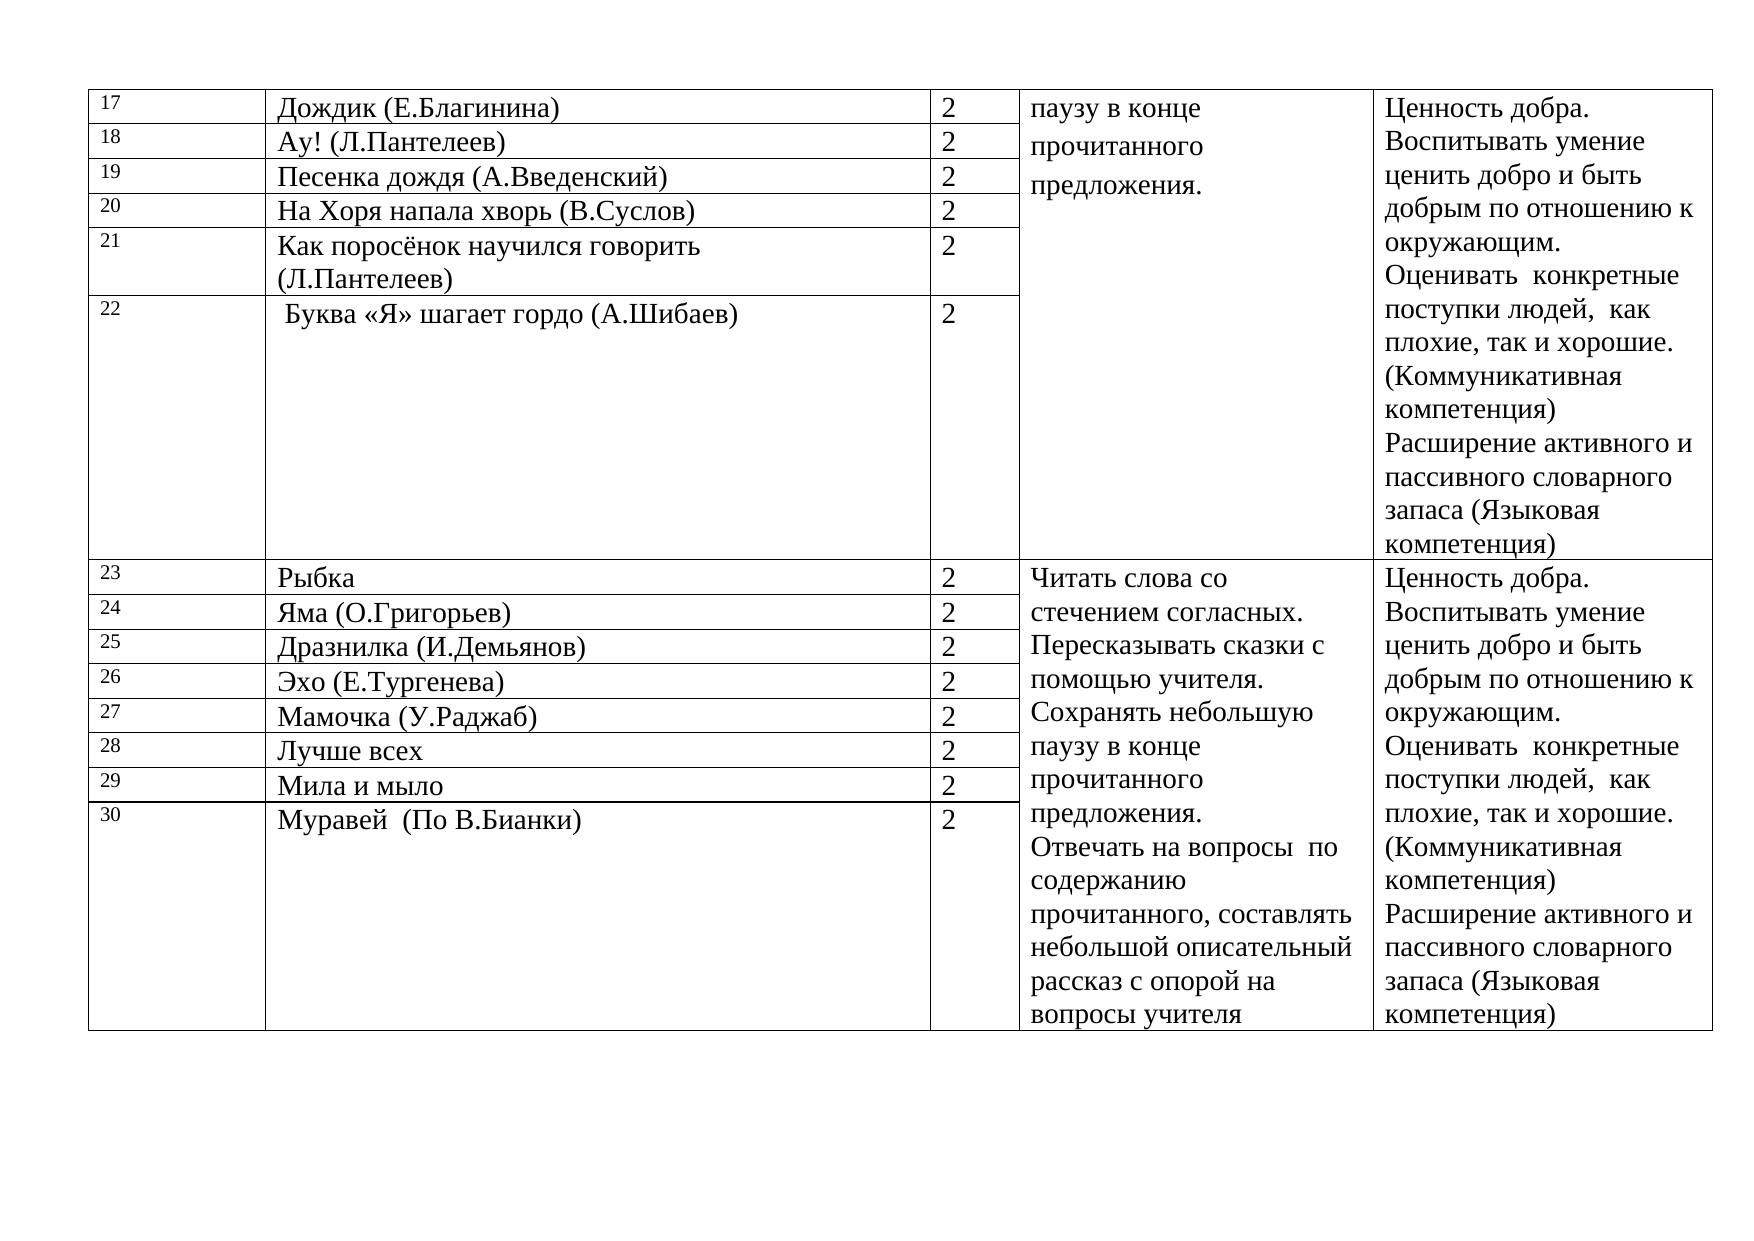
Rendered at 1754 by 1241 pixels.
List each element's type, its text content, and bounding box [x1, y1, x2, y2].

table_cell 2 [931, 228, 1019, 295]
table_cell 23 [89, 560, 265, 594]
table_cell 22 [89, 296, 265, 559]
table_cell 18 [89, 124, 265, 158]
table_cell 27 [89, 699, 265, 732]
table_cell Ау! (Л.Пантелеев) [266, 124, 930, 158]
table_cell 28 [89, 733, 265, 767]
table_cell Песенка дождя (А.Введенский) [266, 159, 930, 192]
table_cell 29 [89, 768, 265, 801]
table_cell Эхо (Е.Тургенева) [266, 664, 930, 698]
table_cell 26 [89, 664, 265, 698]
table_cell 24 [89, 595, 265, 628]
table_cell 30 [89, 803, 265, 1030]
table_cell 25 [89, 630, 265, 663]
table_cell Яма (О.Григорьев) [266, 595, 930, 628]
table_cell 2 [931, 296, 1019, 559]
table_cell 2 [931, 90, 1019, 123]
table_cell 2 [931, 768, 1019, 801]
table_cell Как поросёнок научился говорить (Л.Пантелеев) [266, 228, 930, 295]
table_cell Мила и мыло [266, 768, 930, 801]
table_cell 20 [89, 194, 265, 227]
table_cell 2 [931, 664, 1019, 698]
table_cell 2 [931, 595, 1019, 628]
table_cell Дразнилка (И.Демьянов) [266, 630, 930, 663]
table_cell 2 [931, 630, 1019, 663]
table_cell 2 [931, 733, 1019, 767]
table_cell Дождик (Е.Благинина) [266, 90, 930, 123]
table_cell 2 [931, 560, 1019, 594]
table_cell 19 [89, 159, 265, 192]
table_cell На Хоря напала хворь (В.Суслов) [266, 194, 930, 227]
table_cell Лучше всех [266, 733, 930, 767]
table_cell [266, 803, 930, 1030]
table_cell 2 [931, 159, 1019, 192]
table_cell 2 [931, 699, 1019, 732]
table_cell 2 [931, 124, 1019, 158]
table_cell Буква «Я» шагает гордо (А.Шибаев) [266, 296, 930, 559]
table_cell Ценность добра. Воспитывать умение ценить добро и быть добрым по отношению к окружающим. Оценивать конкретные поступки людей, как плохие, так и хорошие. (Коммуникативная компетенция) Расширение активного и пассивного словарного запаса (Языковая компетенция) Воспитывать любовь к животным. Понимать эмоции других людей по отношению к животным. (Коммуникативная компетенция) Расширение активного и пассивного словарного запаса (Языковая компетенция) [1374, 560, 1712, 1030]
table_cell Рыбка [266, 560, 930, 594]
table_cell 2 [931, 803, 1019, 1030]
table_cell 17 [89, 90, 265, 123]
table_cell 21 [89, 228, 265, 295]
table_cell Читать слова со стечением согласных. Пересказывать сказки с помощью учителя. Сохранять небольшую паузу в конце прочитанного предложения. Отвечать на вопросы по содержанию прочитанного, составлять небольшой описательный рассказ с опорой на вопросы учителя [1020, 560, 1373, 1030]
table_cell Мамочка (У.Раджаб) [266, 699, 930, 732]
table_cell 2 [931, 194, 1019, 227]
